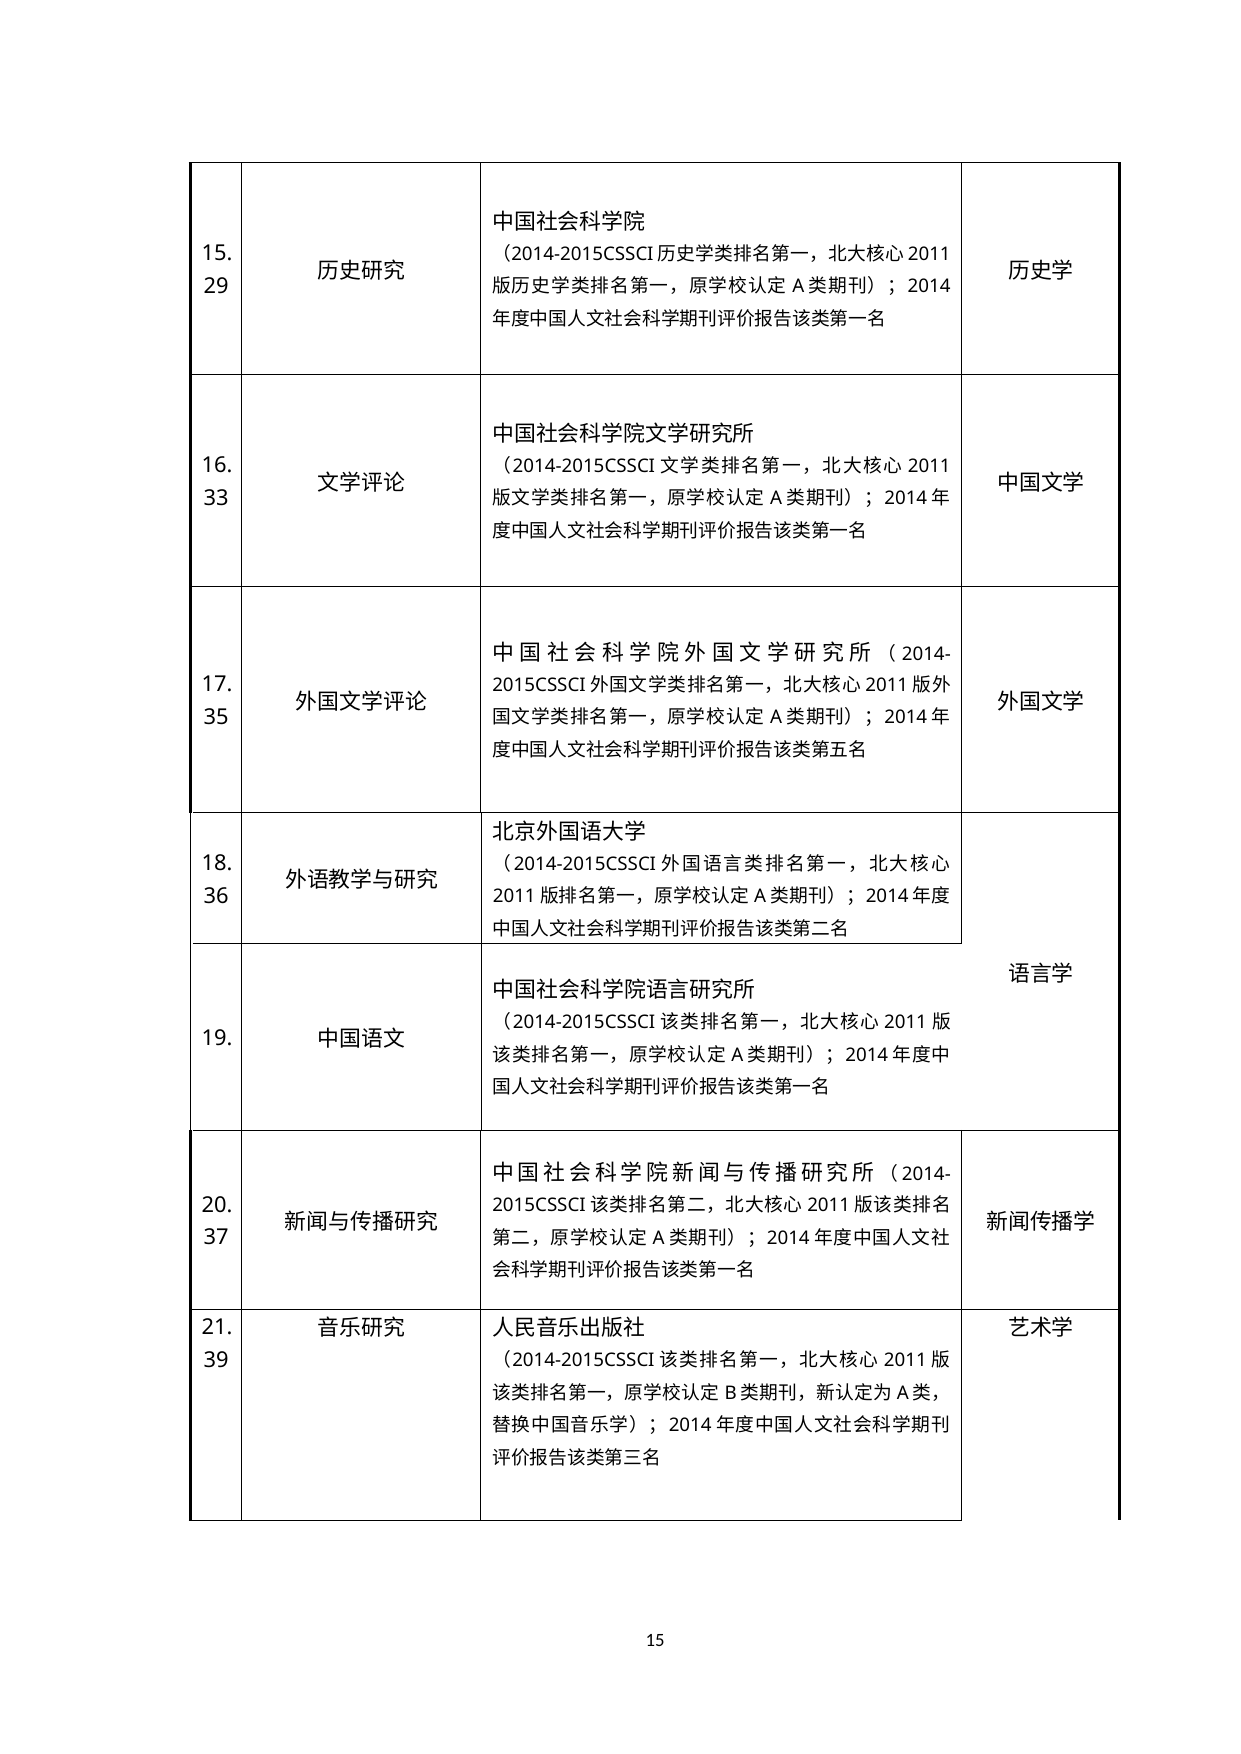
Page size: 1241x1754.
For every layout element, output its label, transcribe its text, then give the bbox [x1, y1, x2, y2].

table_cell 39 [192, 1310, 241, 1520]
table_cell 音乐研究 [242, 1310, 480, 1520]
table_cell [191, 943, 241, 1130]
table_cell 外语教学与研究 [242, 813, 481, 943]
table_cell 中国语文 [242, 944, 481, 1130]
table_cell 外国文学评论 [242, 587, 480, 812]
table_cell 中国社会科学院文学研究所 （2014-2015CSSCI文学类排名第一，北大核心2011版文学类排名第一，原学校认定A类期刊）；2014年度中国人文社会科学期刊评价报告该类第一名 [481, 375, 961, 586]
table_cell 新闻与传播研究 [242, 1131, 480, 1309]
table_cell 中国社会科学院语言研究所 （2014-2015CSSCI该类排名第一，北大核心2011版该类排名第一，原学校认定A类期刊）；2014年度中国人文社会科学期刊评价报告该类第一名 [482, 944, 962, 1130]
table_cell 中国社会科学院新闻与传播研究所（2014-2015CSSCI该类排名第二，北大核心2011版该类排名第二，原学校认定A类期刊）；2014年度中国人文社会科学期刊评价报告该类第一名 [481, 1131, 961, 1309]
table_cell 历史学 [962, 163, 1118, 374]
table_cell 37 [192, 1131, 241, 1309]
table_cell 35 [192, 587, 241, 812]
table_cell 中国社会科学院 （2014-2015CSSCI历史学类排名第一，北大核心2011版历史学类排名第一，原学校认定A类期刊）；2014年度中国人文社会科学期刊评价报告该类第一名 [481, 163, 961, 374]
table_cell 33 [192, 375, 241, 586]
table_cell 外国文学 [962, 587, 1118, 812]
table_cell 中国社会科学院外国文学研究所（2014-2015CSSCI外国文学类排名第一，北大核心2011版外国文学类排名第一，原学校认定A类期刊）；2014年度中国人文社会科学期刊评价报告该类第五名 [481, 587, 961, 812]
table_cell 中国文学 [962, 375, 1118, 586]
table_cell 36 [191, 813, 241, 943]
table_cell 人民音乐出版社 （2014-2015CSSCI该类排名第一，北大核心2011版该类排名第一，原学校认定B类期刊，新认定为A类，替换中国音乐学）；2014年度中国人文社会科学期刊评价报告该类第三名 [481, 1310, 961, 1520]
table_cell 语言学 [962, 813, 1118, 1130]
table_cell 北京外国语大学 （2014-2015CSSCI外国语言类排名第一，北大核心2011版排名第一，原学校认定A类期刊）；2014年度中国人文社会科学期刊评价报告该类第二名 [482, 813, 961, 943]
table_cell 历史研究 [242, 163, 480, 374]
table_cell 文学评论 [242, 375, 480, 586]
table_cell 艺术学 [962, 1310, 1118, 1520]
table_cell 29 [192, 163, 241, 374]
table_cell 新闻传播学 [962, 1131, 1118, 1309]
